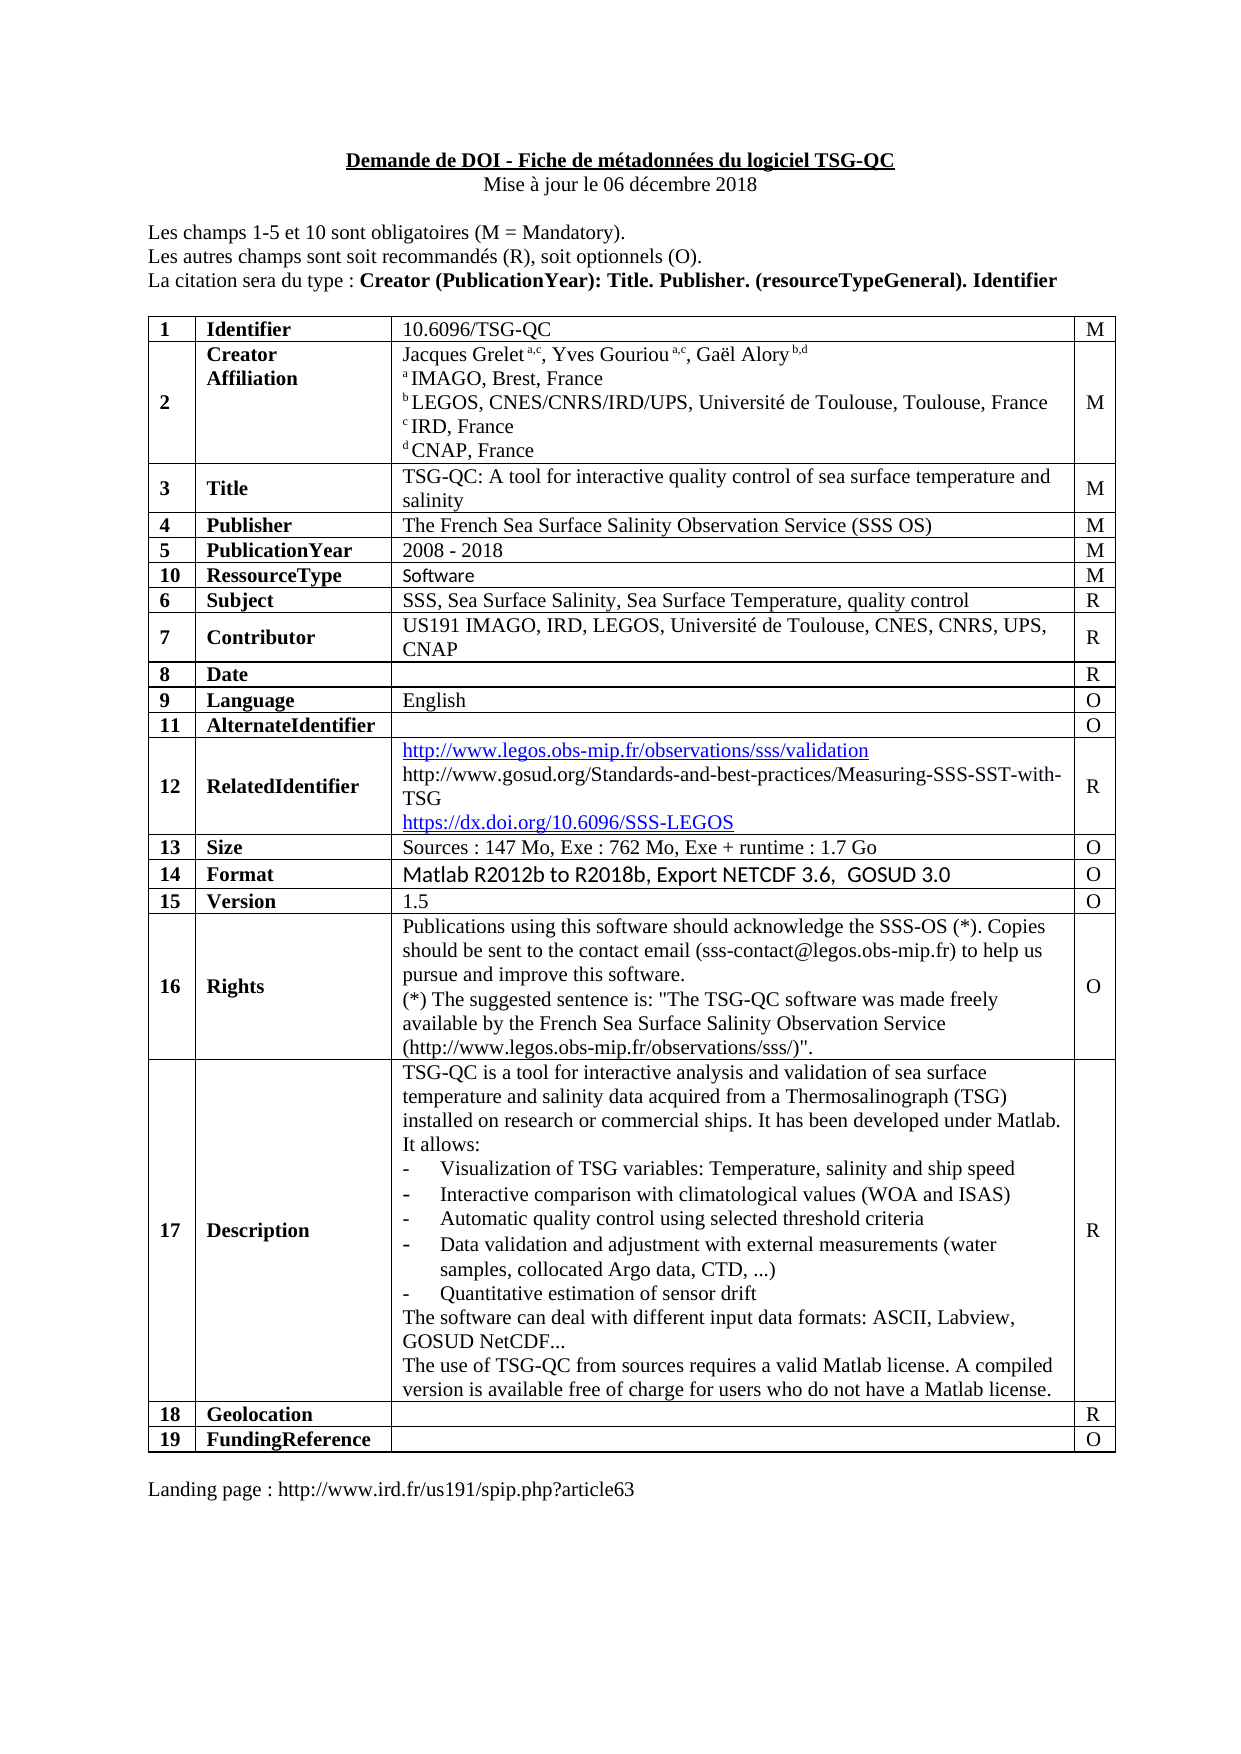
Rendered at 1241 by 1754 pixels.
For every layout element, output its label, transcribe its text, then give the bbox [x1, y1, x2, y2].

table_cell Contributor [196, 613, 391, 661]
text Les autres champs sont soit recommandés (R), soit optionnels (O). [148, 244, 1093, 268]
table_cell http://www.legos.obs-mip.fr/observations/sss/validation http://www.gosud.org/Standards-and-best-practices/Measuring-SSS-SST-with-TSG https://dx.doi.org/10.6096/SSS-LEGOS [392, 738, 1074, 834]
table_cell US191 IMAGO, IRD, LEGOS, Université de Toulouse, CNES, CNRS, UPS, CNAP [392, 613, 1074, 661]
table_cell TSG-QC: A tool for interactive quality control of sea surface temperature and salinity [392, 464, 1074, 512]
table_cell [392, 713, 1074, 737]
table_cell Creator Affiliation [196, 342, 391, 462]
table_cell Rights [196, 914, 391, 1059]
table_cell [392, 663, 1074, 686]
table_cell Title [196, 464, 391, 512]
table_cell R [1075, 1402, 1115, 1426]
table_cell Publisher [196, 513, 391, 537]
table_cell Date [196, 663, 391, 686]
table_cell Sources : 147 Mo, Exe : 762 Mo, Exe + runtime : 1.7 Go [392, 835, 1074, 859]
table_cell 4 [149, 513, 195, 537]
table_cell [392, 1427, 1074, 1451]
table_cell 3 [149, 464, 195, 512]
table_cell 7 [149, 613, 195, 661]
table_cell RessourceType [196, 563, 391, 587]
table_cell TSG-QC is a tool for interactive analysis and validation of sea surface temperature and salinity data acquired from a Thermosalinograph (TSG) installed on research or commercial ships. It has been developed under Matlab. It allows: Visualization of TSG variables: Temperature, salinity and ship speed Interactive comparison with climatological values (WOA and ISAS) Automatic quality control using selected threshold criteria Data validation and adjustment with external measurements (water samples, collocated Argo data, CTD, ...) Quantitative estimation of sensor drift The software can deal with different input data formats: ASCII, Labview, GOSUD NetCDF... The use of TSG-QC from sources requires a valid Matlab license. A compiled version is available free of charge for users who do not have a Matlab license. [392, 1060, 1074, 1401]
table_cell 15 [149, 889, 195, 913]
table_cell 2 [149, 342, 195, 462]
table_cell 17 [149, 1060, 195, 1401]
table_header M [1075, 317, 1115, 341]
table_cell [392, 1402, 1074, 1426]
table_cell 8 [149, 663, 195, 686]
table_cell R [1075, 738, 1115, 834]
text La citation sera du type : Creator (PublicationYear): Title. Publisher. (resourceTypeGeneral). Identifier [148, 268, 1093, 292]
table_cell SSS, Sea Surface Salinity, Sea Surface Temperature, quality control [392, 588, 1074, 612]
table_cell Publications using this software should acknowledge the SSS-OS (*). Copies should be sent to the contact email (sss-contact@legos.obs-mip.fr) to help us pursue and improve this software. (*) The suggested sentence is: "The TSG-QC software was made freely available by the French Sea Surface Salinity Observation Service (http://www.legos.obs-mip.fr/observations/sss/)". [392, 914, 1074, 1059]
table_cell 2008 - 2018 [392, 538, 1074, 562]
table_cell M [1075, 464, 1115, 512]
table_cell Size [196, 835, 391, 859]
table_cell M [1075, 513, 1115, 537]
table_header Identifier [196, 317, 391, 341]
table_cell English [392, 688, 1074, 712]
table_cell 9 [149, 688, 195, 712]
table_cell Language [196, 688, 391, 712]
table_cell Version [196, 889, 391, 913]
table_cell FundingReference [196, 1427, 391, 1451]
table_cell O [1075, 713, 1115, 737]
table_cell R [1075, 663, 1115, 686]
table_cell O [1075, 914, 1115, 1059]
text Les champs 1-5 et 10 sont obligatoires (M = Mandatory). [148, 220, 1093, 244]
table_cell PublicationYear [196, 538, 391, 562]
table_cell 19 [149, 1427, 195, 1451]
table_cell 13 [149, 835, 195, 859]
table_cell 11 [149, 713, 195, 737]
table_cell O [1075, 835, 1115, 859]
table_cell Description [196, 1060, 391, 1401]
table_cell R [1075, 1060, 1115, 1401]
text Demande de DOI - Fiche de métadonnées du logiciel TSG-QC [148, 148, 1093, 172]
table_cell Jacques Grelet a,c, Yves Gouriou a,c, Gaël Alory b,d a IMAGO, Brest, France b LEGOS, CNES/CNRS/IRD/UPS, Université de Toulouse, Toulouse, France c IRD, France d CNAP, France [392, 342, 1074, 462]
table_cell Format [196, 860, 391, 888]
table_cell O [1075, 889, 1115, 913]
table_cell 12 [149, 738, 195, 834]
table_cell Matlab R2012b to R2018b, Export NETCDF 3.6, GOSUD 3.0 [392, 860, 1074, 888]
table_cell 5 [149, 538, 195, 562]
table_cell 18 [149, 1402, 195, 1426]
table_cell AlternateIdentifier [196, 713, 391, 737]
table_cell 16 [149, 914, 195, 1059]
table_cell O [1075, 1427, 1115, 1451]
table_cell M [1075, 538, 1115, 562]
table_cell Software [392, 563, 1074, 587]
table_cell O [1075, 688, 1115, 712]
table_cell Subject [196, 588, 391, 612]
text Mise à jour le 06 décembre 2018 [148, 172, 1093, 196]
table_cell M [1075, 342, 1115, 462]
table_cell 1.5 [392, 889, 1074, 913]
table_cell RelatedIdentifier [196, 738, 391, 834]
table_header 10.6096/TSG-QC [392, 317, 1074, 341]
table_cell M [1075, 563, 1115, 587]
table_cell 6 [149, 588, 195, 612]
table_cell The French Sea Surface Salinity Observation Service (SSS OS) [392, 513, 1074, 537]
table_header 1 [149, 317, 195, 341]
text Landing page : http://www.ird.fr/us191/spip.php?article63 [148, 1476, 1093, 1501]
table_cell R [1075, 588, 1115, 612]
table_cell R [1075, 613, 1115, 661]
table_cell 10 [149, 563, 195, 587]
table_cell O [1075, 860, 1115, 888]
table_cell Geolocation [196, 1402, 391, 1426]
table_cell 14 [149, 860, 195, 888]
